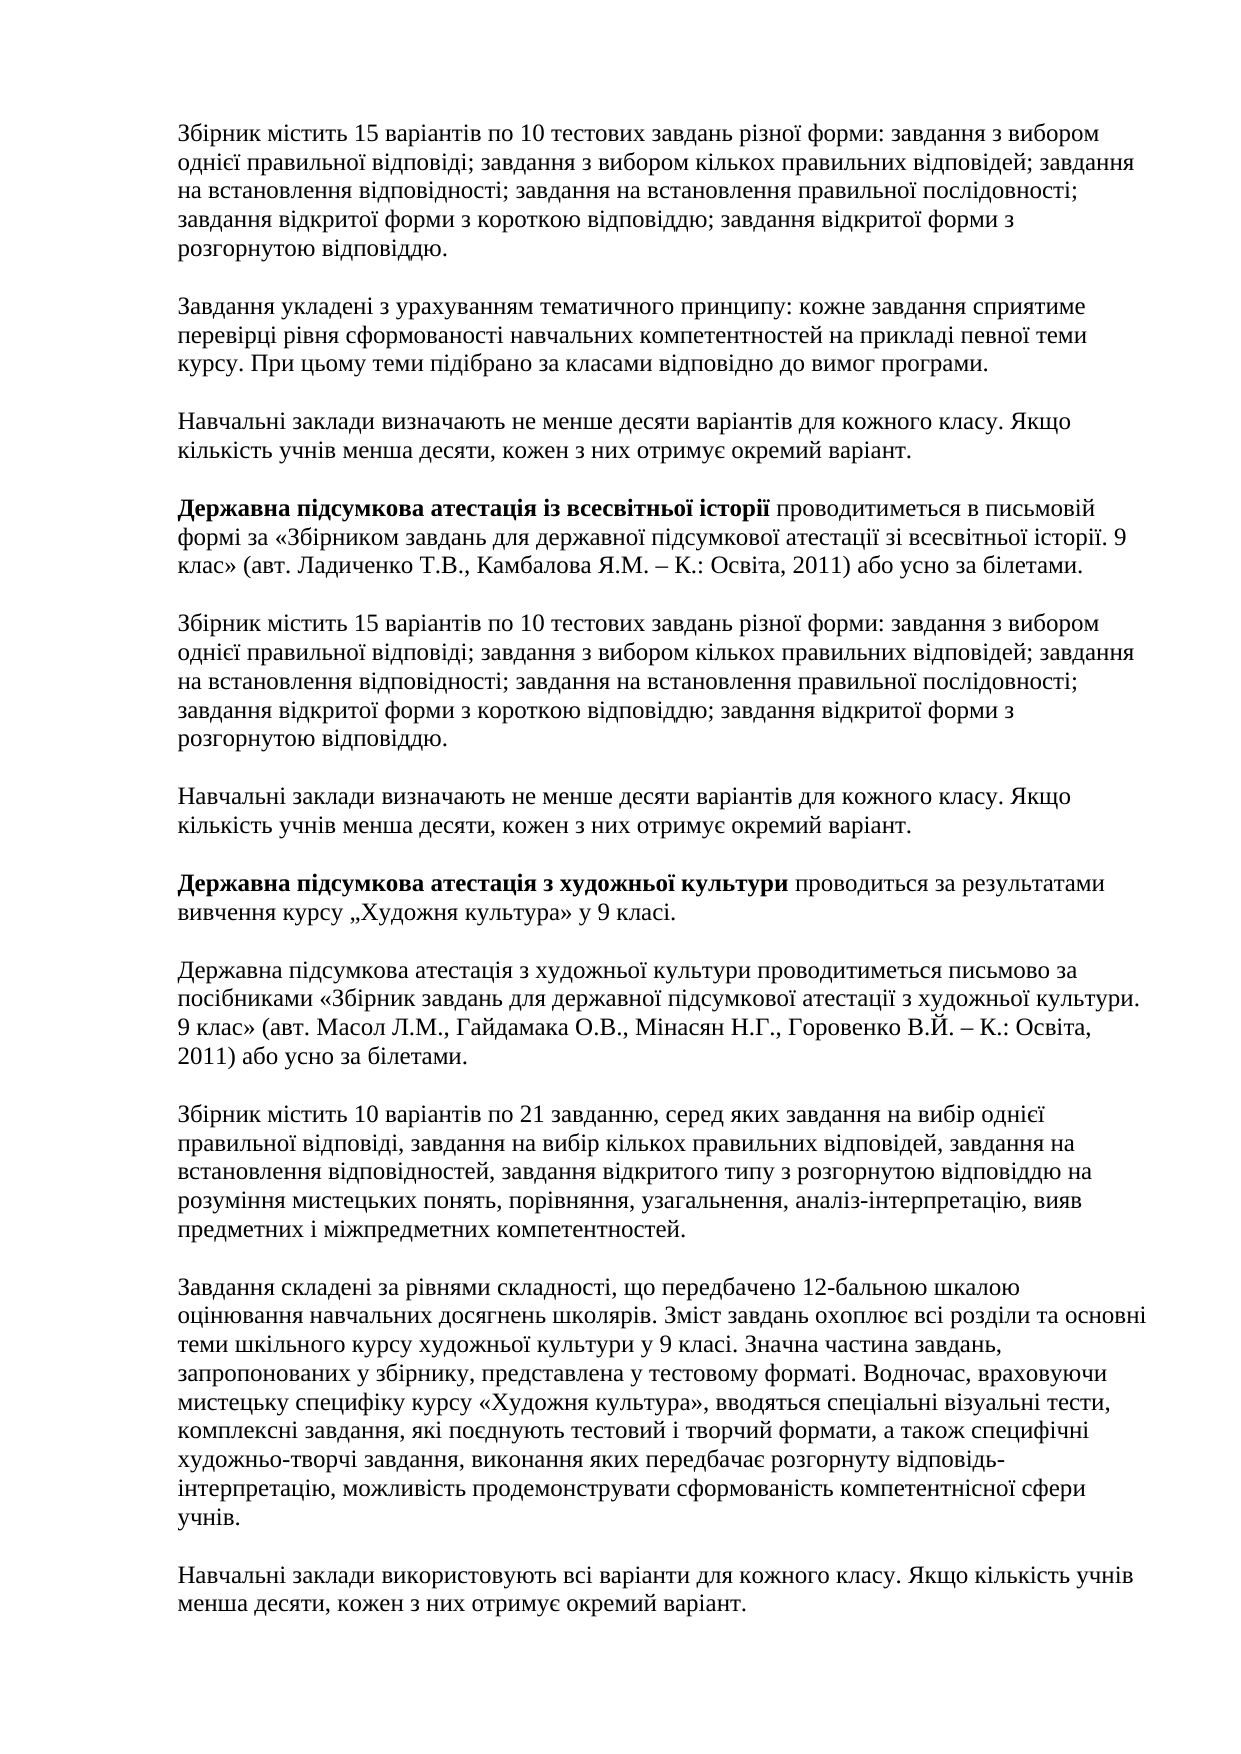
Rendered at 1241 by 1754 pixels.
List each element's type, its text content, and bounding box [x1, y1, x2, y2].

text Навчальні заклади використовують всі варіанти для кожного класу. Якщо кількість учнів менша десяти, кожен з них отримує окремий варіант. [177, 1560, 1152, 1617]
text Збірник містить 10 варіантів по 21 завданню, серед яких завдання на вибір однієї правильної відповіді, завдання на вибір кількох правильних відповідей, завдання на встановлення відповідностей, завдання відкритого типу з розгорнутою відповіддю на розуміння мистецьких понять, порівняння, узагальнення, аналіз-інтерпретацію, вияв предметних і міжпредметних компетентностей. [177, 1099, 1152, 1243]
text Завдання укладені з урахуванням тематичного принципу: кожне завдання сприятиме перевірці рівня сформованості навчальних компетентностей на прикладі певної теми курсу. При цьому теми підібрано за класами відповідно до вимог програми. [177, 291, 1152, 377]
text Збірник містить 15 варіантів по 10 тестових завдань різної форми: завдання з вибором однієї правильної відповіді; завдання з вибором кількох правильних відповідей; завдання на встановлення відповідності; завдання на встановлення правильної послідовності; завдання відкритої форми з короткою відповіддю; завдання відкритої форми з розгорнутою відповіддю. [177, 608, 1152, 752]
text Державна підсумкова атестація з художньої культури проводиться за результатами вивчення курсу „Художня культура» у 9 класі. [177, 868, 1152, 926]
text Завдання складені за рівнями складності, що передбачено 12-бальною шкалою оцінювання навчальних досягнень школярів. Зміст завдань охоплює всі розділи та основні теми шкільного курсу художньої культури у 9 класі. Значна частина завдань, запропонованих у збірнику, представлена у тестовому форматі. Водночас, враховуючи мистецьку специфіку курсу «Художня культура», вводяться спеціальні візуальні тести, комплексні завдання, які поєднують тестовий і творчий формати, а також специфічні художньо-творчі завдання, виконання яких передбачає розгорнуту відповідь-інтерпретацію, можливість продемонструвати сформованість компетентнісної сфери учнів. [177, 1272, 1152, 1531]
text Навчальні заклади визначають не менше десяти варіантів для кожного класу. Якщо кількість учнів менша десяти, кожен з них отримує окремий варіант. [177, 406, 1152, 464]
text Державна підсумкова атестація із всесвітньої історії проводитиметься в письмовій формі за «Збірником завдань для державної підсумкової атестації зі всесвітньої історії. 9 клас» (авт. Ладиченко Т.В., Камбалова Я.М. – К.: Освіта, 2011) або усно за білетами. [177, 493, 1152, 579]
text Навчальні заклади визначають не менше десяти варіантів для кожного класу. Якщо кількість учнів менша десяти, кожен з них отримує окремий варіант. [177, 781, 1152, 839]
text Державна підсумкова атестація з художньої культури проводитиметься письмово за посібниками «Збірник завдань для державної підсумкової атестації з художньої культури. 9 клас» (авт. Масол Л.М., Гайдамака О.В., Мінасян Н.Г., Горовенко В.Й. – К.: Освіта, 2011) або усно за білетами. [177, 955, 1152, 1070]
text Збірник містить 15 варіантів по 10 тестових завдань різної форми: завдання з вибором однієї правильної відповіді; завдання з вибором кількох правильних відповідей; завдання на встановлення відповідності; завдання на встановлення правильної послідовності; завдання відкритої форми з короткою відповіддю; завдання відкритої форми з розгорнутою відповіддю. [177, 118, 1152, 262]
